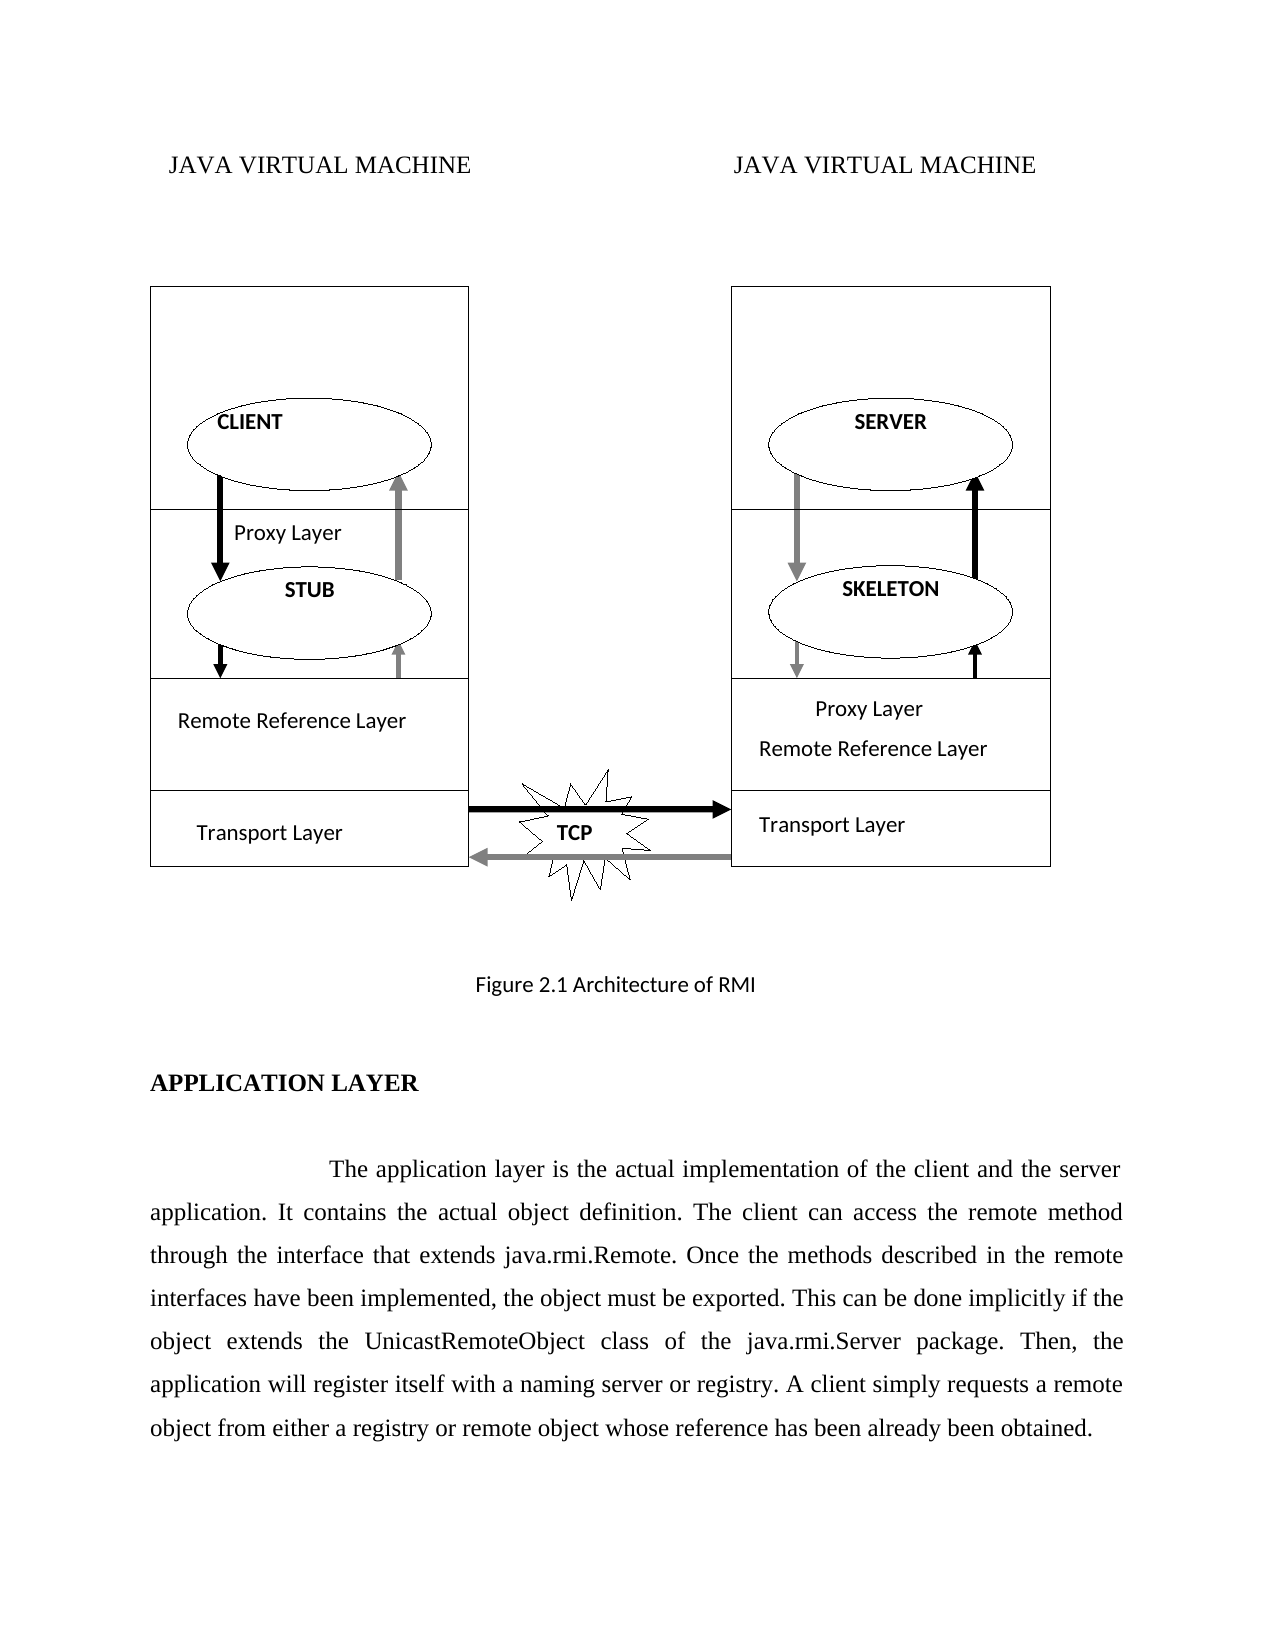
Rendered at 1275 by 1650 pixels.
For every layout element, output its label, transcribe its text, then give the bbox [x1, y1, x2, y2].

text The application layer is the actual implementation of the client and the server application. It contains the actual object definition. The client can access the remote method through the interface that extends java.rmi.Remote. Once the methods described in the remote interfaces have been implemented, the object must be exported. This can be done implicitly if the object extends the UnicastRemoteObject class of the java.rmi.Server package. Then, the application will register itself with a naming server or registry. A client simply requests a remote object from either a registry or remote object whose reference has been already been obtained. [150, 1154, 1125, 1441]
text APPLICATION LAYER [150, 1068, 1125, 1096]
text JAVA VIRTUAL MACHINE JAVA VIRTUAL MACHINE [150, 150, 1125, 179]
